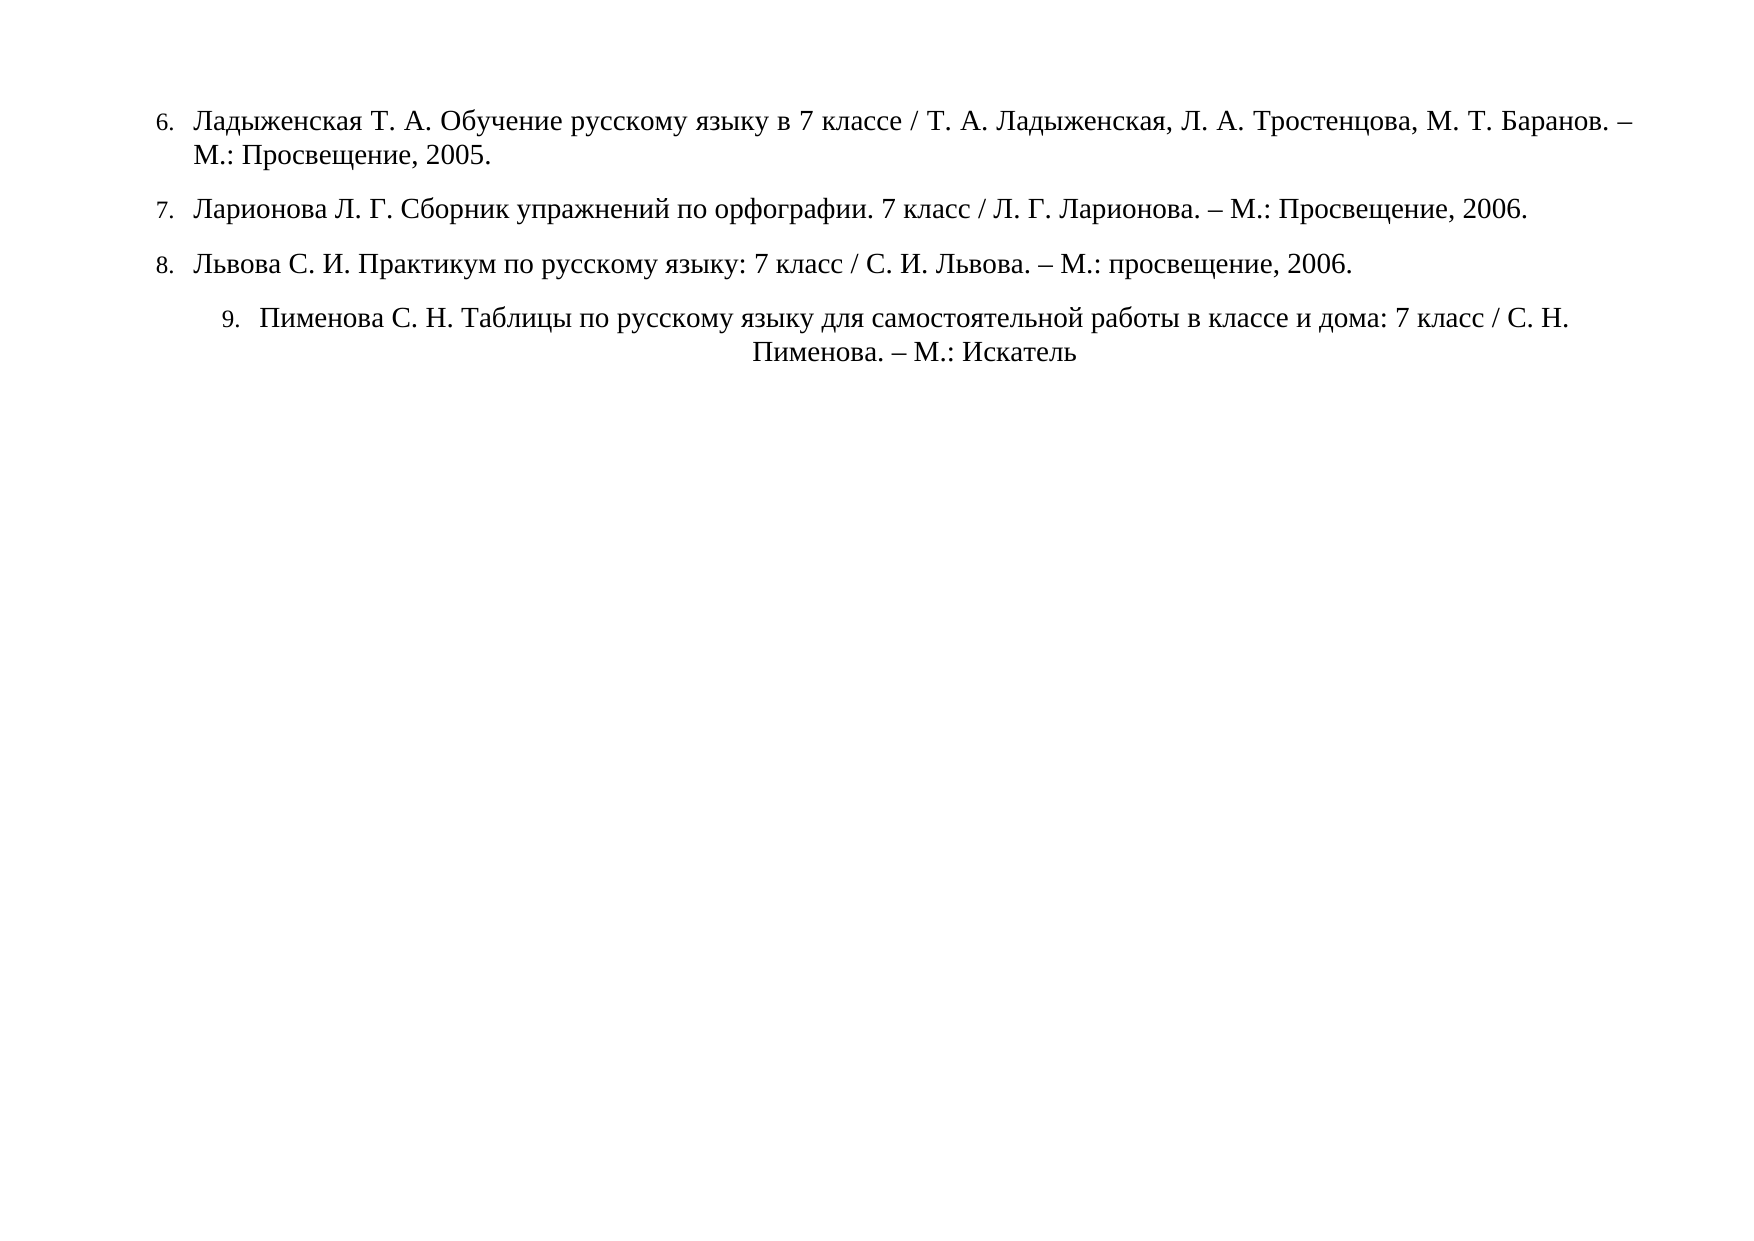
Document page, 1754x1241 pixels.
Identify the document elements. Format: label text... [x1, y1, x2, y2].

list Львова С. И. Практикум по русскому языку: 7 класс / С. И. Львова. – М.: просвещение, 2006. [156, 246, 1636, 279]
list Ларионова Л. Г. Сборник упражнений по орфографии. 7 класс / Л. Г. Ларионова. – М.: Просвещение, 2006. [156, 191, 1636, 225]
list Пименова С. Н. Таблицы по русскому языку для самостоятельной работы в классе и дома: 7 класс / С. Н. Пименова. – М.: Искатель [156, 300, 1636, 367]
list Ладыженская Т. А. Обучение русскому языку в 7 классе / Т. А. Ладыженская, Л. А. Тростенцова, М. Т. Баранов. – М.: Просвещение, 2005. [156, 103, 1636, 171]
